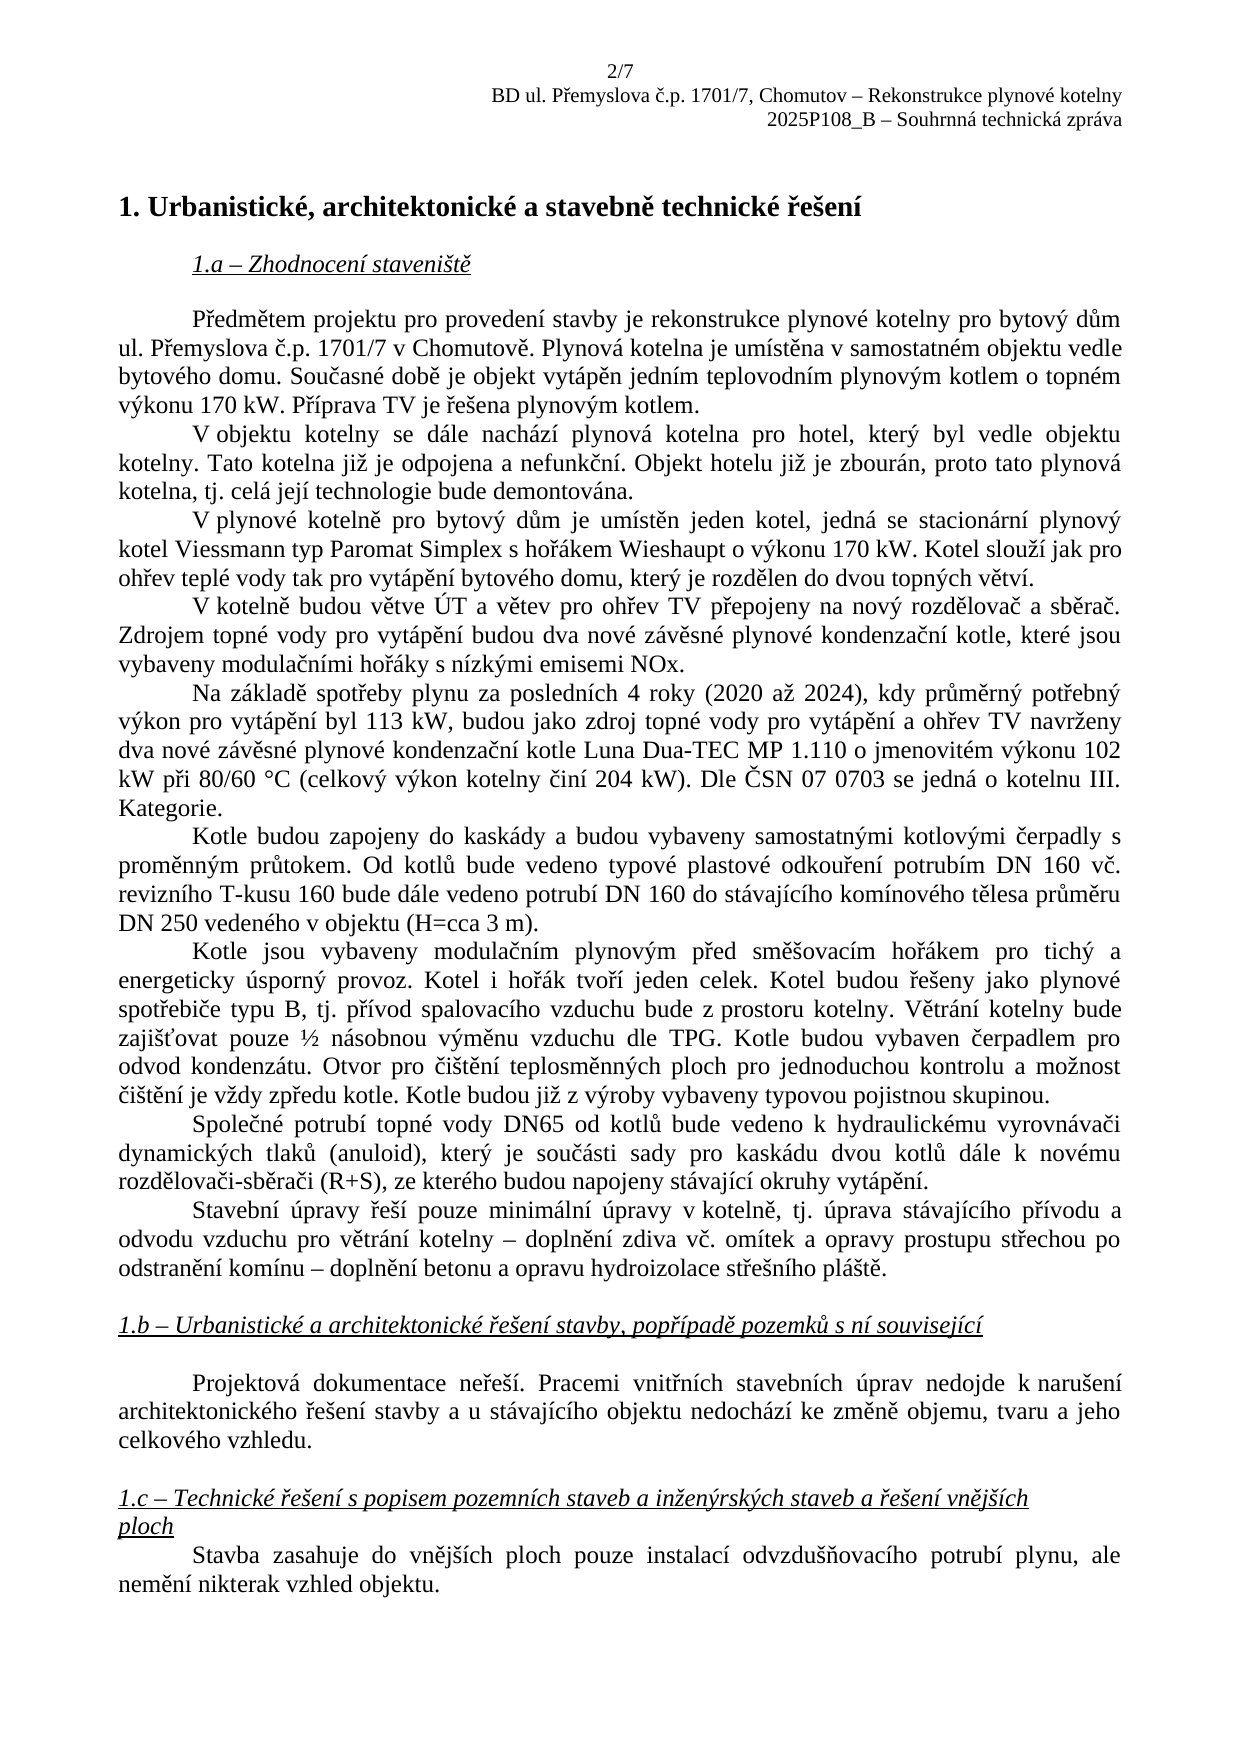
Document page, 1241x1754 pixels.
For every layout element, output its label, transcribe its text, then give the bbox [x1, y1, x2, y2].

text ploch [118, 1511, 1122, 1540]
text Stavba zasahuje do vnějších ploch pouze instalací odvzdušňovacího potrubí plynu, ale nemění nikterak vzhled objektu. [118, 1540, 1122, 1598]
text Projektová dokumentace neřeší. Pracemi vnitřních stavebních úprav nedojde k narušení architektonického řešení stavby a u stávajícího objektu nedochází ke změně objemu, tvaru a jeho celkového vzhledu. [118, 1368, 1122, 1454]
text 1.b – Urbanistické a architektonické řešení stavby, popřípadě pozemků s ní související [118, 1310, 1122, 1339]
text Kotle jsou vybaveny modulačním plynovým před směšovacím hořákem pro tichý a energeticky úsporný provoz. Kotel i hořák tvoří jeden celek. Kotel budou řešeny jako plynové spotřebiče typu B, tj. přívod spalovacího vzduchu bude z prostoru kotelny. Větrání kotelny bude zajišťovat pouze ½ násobnou výměnu vzduchu dle TPG. Kotle budou vybaven čerpadlem pro odvod kondenzátu. Otvor pro čištění teplosměnných ploch pro jednoduchou kontrolu a možnost čištění je vždy zpředu kotle. Kotle budou již z výroby vybaveny typovou pojistnou skupinou. [118, 936, 1122, 1109]
text 1.c – Technické řešení s popisem pozemních staveb a inženýrských staveb a řešení vnějších [118, 1483, 1122, 1511]
text Kotle budou zapojeny do kaskády a budou vybaveny samostatnými kotlovými čerpadly s proměnným průtokem. Od kotlů bude vedeno typové plastové odkouření potrubím DN 160 vč. revizního T-kusu 160 bude dále vedeno potrubí DN 160 do stávajícího komínového tělesa průměru DN 250 vedeného v objektu (H=cca 3 m). [118, 821, 1122, 936]
text Předmětem projektu pro provedení stavby je rekonstrukce plynové kotelny pro bytový dům ul. Přemyslova č.p. 1701/7 v Chomutově. Plynová kotelna je umístěna v samostatném objektu vedle bytového domu. Současné době je objekt vytápěn jedním teplovodním plynovým kotlem o topném výkonu 170 kW. Příprava TV je řešena plynovým kotlem. [118, 304, 1122, 419]
text Stavební úpravy řeší pouze minimální úpravy v kotelně, tj. úprava stávajícího přívodu a odvodu vzduchu pro větrání kotelny – doplnění zdiva vč. omítek a opravy prostupu střechou po odstranění komínu – doplnění betonu a opravu hydroizolace střešního pláště. [118, 1195, 1122, 1281]
text 1. Urbanistické, architektonické a stavebně technické řešení [118, 189, 1122, 222]
text V kotelně budou větve ÚT a větev pro ohřev TV přepojeny na nový rozdělovač a sběrač. Zdrojem topné vody pro vytápění budou dva nové závěsné plynové kondenzační kotle, které jsou vybaveny modulačními hořáky s nízkými emisemi NOx. [118, 591, 1122, 678]
text V objektu kotelny se dále nachází plynová kotelna pro hotel, který byl vedle objektu kotelny. Tato kotelna již je odpojena a nefunkční. Objekt hotelu již je zbourán, proto tato plynová kotelna, tj. celá její technologie bude demontována. [118, 419, 1122, 505]
text 1.a – Zhodnocení staveniště [192, 249, 1122, 277]
text V plynové kotelně pro bytový dům je umístěn jeden kotel, jedná se stacionární plynový kotel Viessmann typ Paromat Simplex s hořákem Wieshaupt o výkonu 170 kW. Kotel slouží jak pro ohřev teplé vody tak pro vytápění bytového domu, který je rozdělen do dvou topných větví. [118, 505, 1122, 591]
text Na základě spotřeby plynu za posledních 4 roky (2020 až 2024), kdy průměrný potřebný výkon pro vytápění byl 113 kW, budou jako zdroj topné vody pro vytápění a ohřev TV navrženy dva nové závěsné plynové kondenzační kotle Luna Dua-TEC MP 1.110 o jmenovitém výkonu 102 kW při 80/60 °C (celkový výkon kotelny činí 204 kW). Dle ČSN 07 0703 se jedná o kotelnu III. Kategorie. [118, 678, 1122, 821]
text Společné potrubí topné vody DN65 od kotlů bude vedeno k hydraulickému vyrovnávači dynamických tlaků (anuloid), který je součásti sady pro kaskádu dvou kotlů dále k novému rozdělovači-sběrači (R+S), ze kterého budou napojeny stávající okruhy vytápění. [118, 1109, 1122, 1195]
